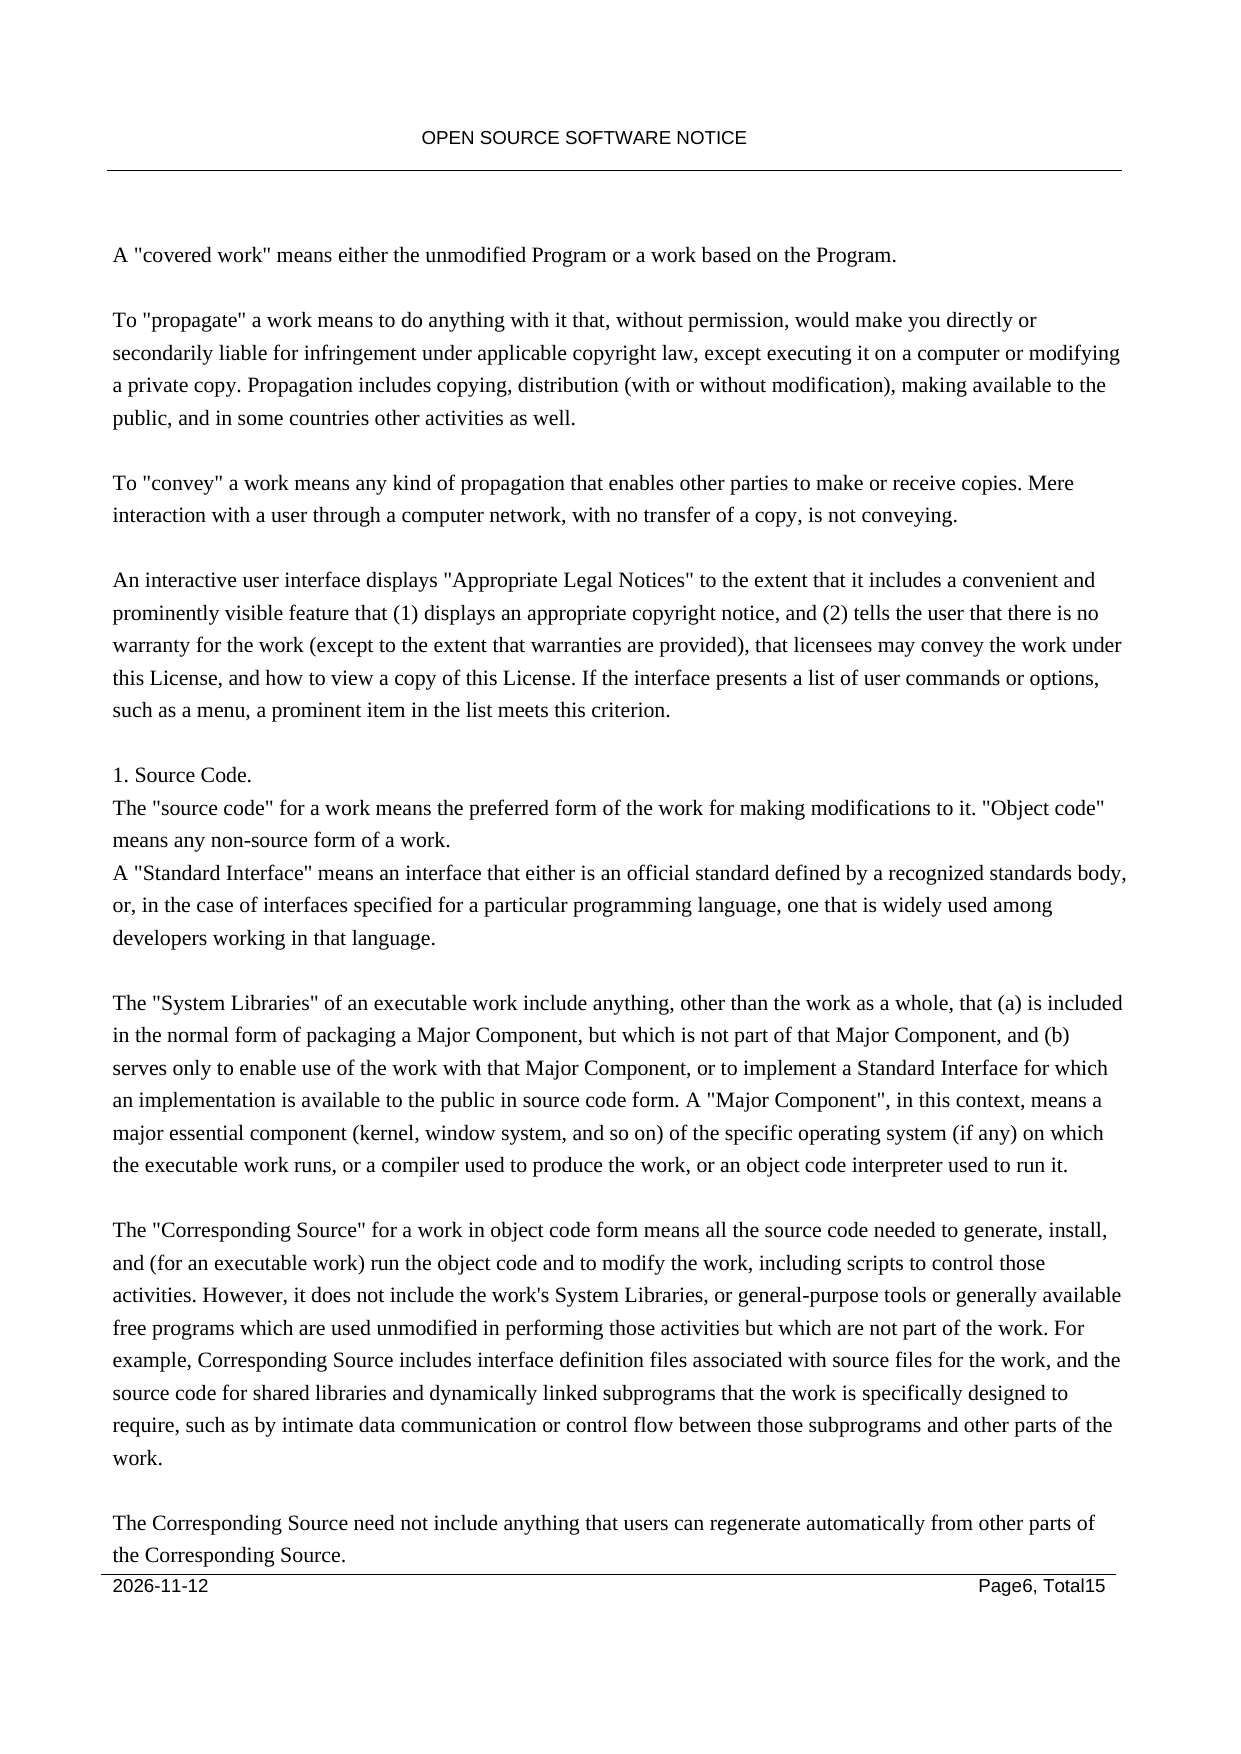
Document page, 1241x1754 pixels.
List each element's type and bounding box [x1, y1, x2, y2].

text [112, 206, 1128, 1571]
